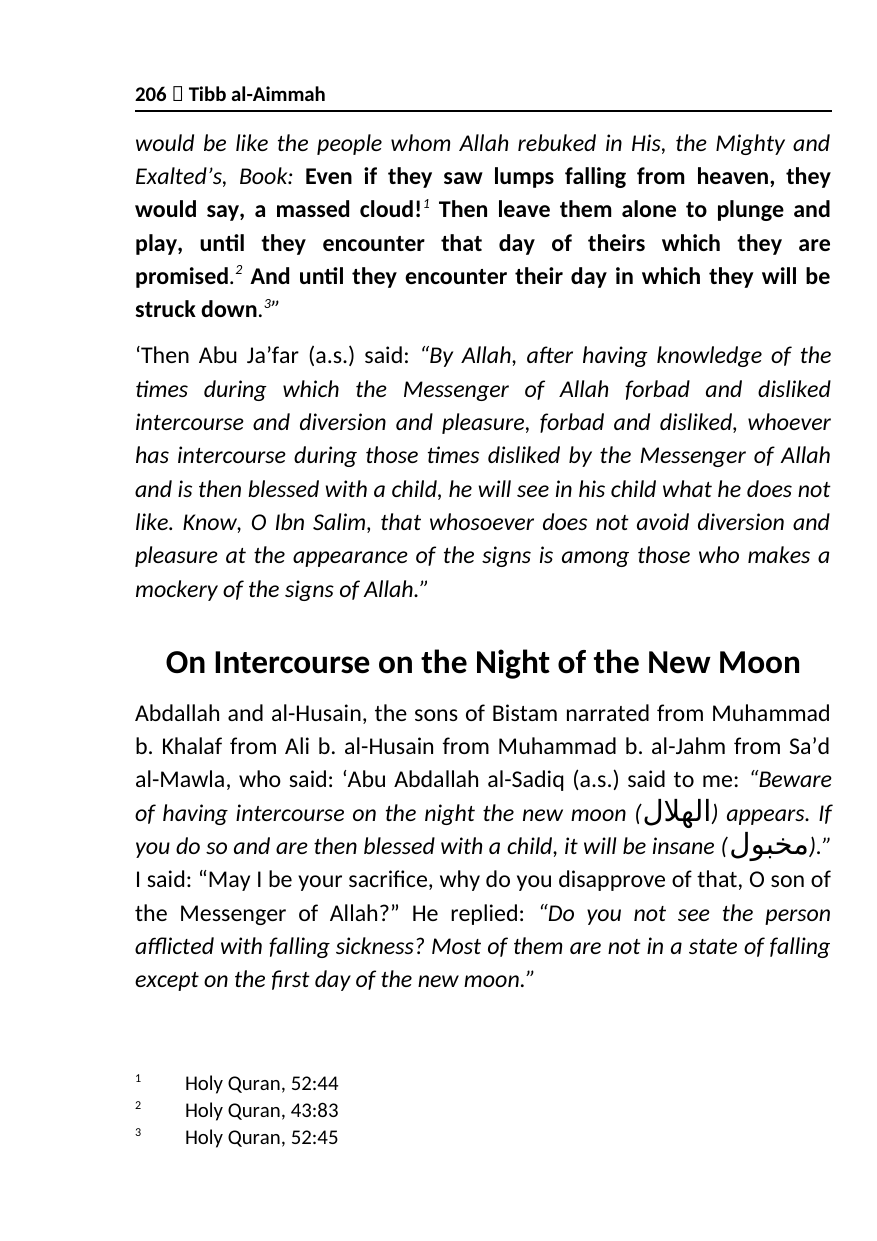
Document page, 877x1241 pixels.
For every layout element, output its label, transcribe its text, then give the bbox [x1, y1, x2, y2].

subtitle On Intercourse on the Night of the New Moon [135, 641, 832, 682]
text ‘Then Abu Ja’far (a.s.) said: “By Allah, after having knowledge of the times during which the Messenger of Allah forbad and disliked intercourse and diversion and pleasure, forbad and disliked, whoever has intercourse during those times disliked by the Messenger of Allah and is then blessed with a child, he will see in his child what he does not like. Know, O Ibn Salim, that whosoever does not avoid diversion and pleasure at the appearance of the signs is among those who makes a mockery of the signs of Allah.” [135, 337, 832, 604]
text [135, 124, 832, 324]
text Abdallah and al-Husain, the sons of Bistam narrated from Muhammad b. Khalaf from Ali b. al-Husain from Muhammad b. al-Jahm from Sa’d al-Mawla, who said: ‘Abu Abdallah al-Sadiq (a.s.) said to me: “Beware of having intercourse on the night the new moon (الهلال) appears. If you do so and are then blessed with a child, it will be insane (مخبول).” I said: “May I be your sacrifice, why do you disapprove of that, O son of the Messenger of Allah?” He replied: “Do you not see the person afflicted with falling sickness? Most of them are not in a state of falling except on the first day of the new moon.” [135, 694, 832, 994]
